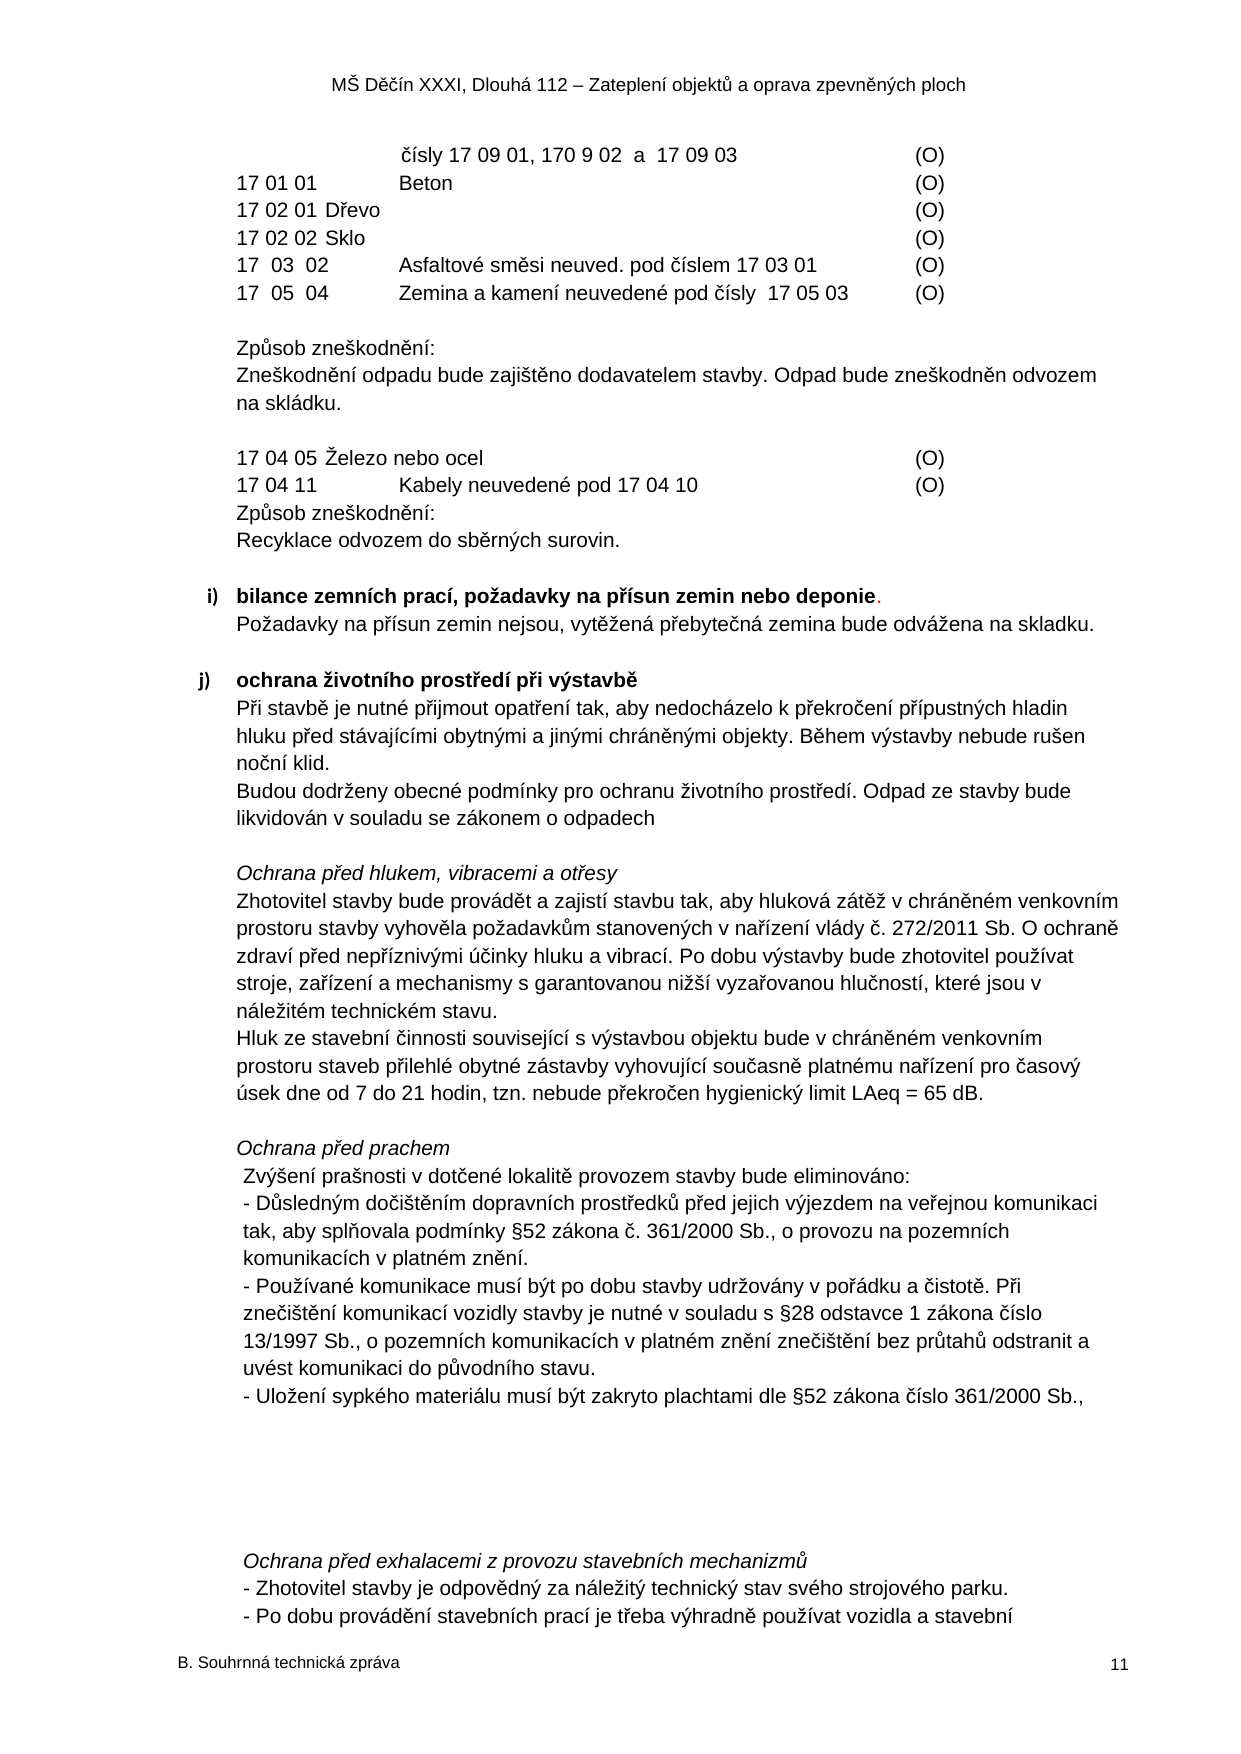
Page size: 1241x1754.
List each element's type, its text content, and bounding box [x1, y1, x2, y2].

text Zneškodnění odpadu bude zajištěno dodavatelem stavby. Odpad bude zneškodněn odvozem na skládku. [236, 363, 1120, 415]
list bilance zemních prací, požadavky na přísun zemin nebo deponie. Požadavky na přísun zemin nejsou, vytěžená přebytečná zemina bude odvážena na skladku. [207, 583, 1120, 664]
text - Zhotovitel stavby je odpovědný za náležitý technický stav svého strojového parku. [243, 1576, 1120, 1600]
text - Důsledným dočištěním dopravních prostředků před jejich výjezdem na veřejnou komunikaci tak, aby splňovala podmínky §52 zákona č. 361/2000 Sb., o provozu na pozemních komunikacích v platném znění. [243, 1191, 1120, 1270]
text Ochrana před exhalacemi z provozu stavebních mechanizmů [243, 1549, 1120, 1573]
text Recyklace odvozem do sběrných surovin. [177, 528, 1120, 552]
text - Po dobu provádění stavebních prací je třeba výhradně používat vozidla a stavební [243, 1604, 1120, 1628]
text - Uložení sypkého materiálu musí být zakryto plachtami dle §52 zákona číslo 361/2000 Sb., [243, 1384, 1120, 1408]
text 17 04 11 Kabely neuvedené pod 17 04 10 (O) [177, 473, 1120, 497]
text 17 01 01 Beton (O) [177, 171, 1120, 195]
text - Používané komunikace musí být po dobu stavby udržovány v pořádku a čistotě. Při znečištění komunikací vozidly stavby je nutné v souladu s §28 odstavce 1 zákona číslo 13/1997 Sb., o pozemních komunikacích v platném znění znečištění bez průtahů odstranit a uvést komunikaci do původního stavu. [243, 1274, 1120, 1380]
list ochrana životního prostředí při výstavbě Při stavbě je nutné přijmout opatření tak, aby nedocházelo k překročení přípustných hladin hluku před stávajícími obytnými a jinými chráněnými objekty. Během výstavby nebude rušen noční klid. Budou dodrženy obecné podmínky pro ochranu životního prostředí. Odpad ze stavby bude likvidován v souladu se zákonem o odpadech Ochrana před hlukem, vibracemi a otřesy Zhotovitel stavby bude provádět a zajistí stavbu tak, aby hluková zátěž v chráněném venkovním prostoru stavby vyhověla požadavkům stanovených v nařízení vlády č. 272/2011 Sb. O ochraně zdraví před nepříznivými účinky hluku a vibrací. Po dobu výstavby bude zhotovitel používat stroje, zařízení a mechanismy s garantovanou nižší vyzařovanou hlučností, které jsou v náležitém technickém stavu. Hluk ze stavební činnosti související s výstavbou objektu bude v chráněném venkovním prostoru staveb přilehlé obytné zástavby vyhovující současně platnému nařízení pro časový úsek dne od 7 do 21 hodin, tzn. nebude překročen hygienický limit LAeq = 65 dB. Ochrana před prachem [199, 667, 1120, 1160]
text čísly 17 09 01, 170 9 02 a 17 09 03 (O) [325, 143, 1120, 167]
text 17 04 05 Železo nebo ocel (O) [177, 446, 1120, 470]
text Způsob zneškodnění: [177, 336, 1120, 360]
text 17 02 01 Dřevo (O) [177, 198, 1120, 222]
text Způsob zneškodnění: [177, 501, 1120, 525]
text 17 03 02 Asfaltové směsi neuved. pod číslem 17 03 01 (O) [177, 253, 1120, 277]
text Zvýšení prašnosti v dotčené lokalitě provozem stavby bude eliminováno: [243, 1164, 1120, 1188]
text 17 05 04 Zemina a kamení neuvedené pod čísly 17 05 03 (O) [177, 281, 1120, 305]
text 17 02 02 Sklo (O) [177, 226, 1120, 250]
